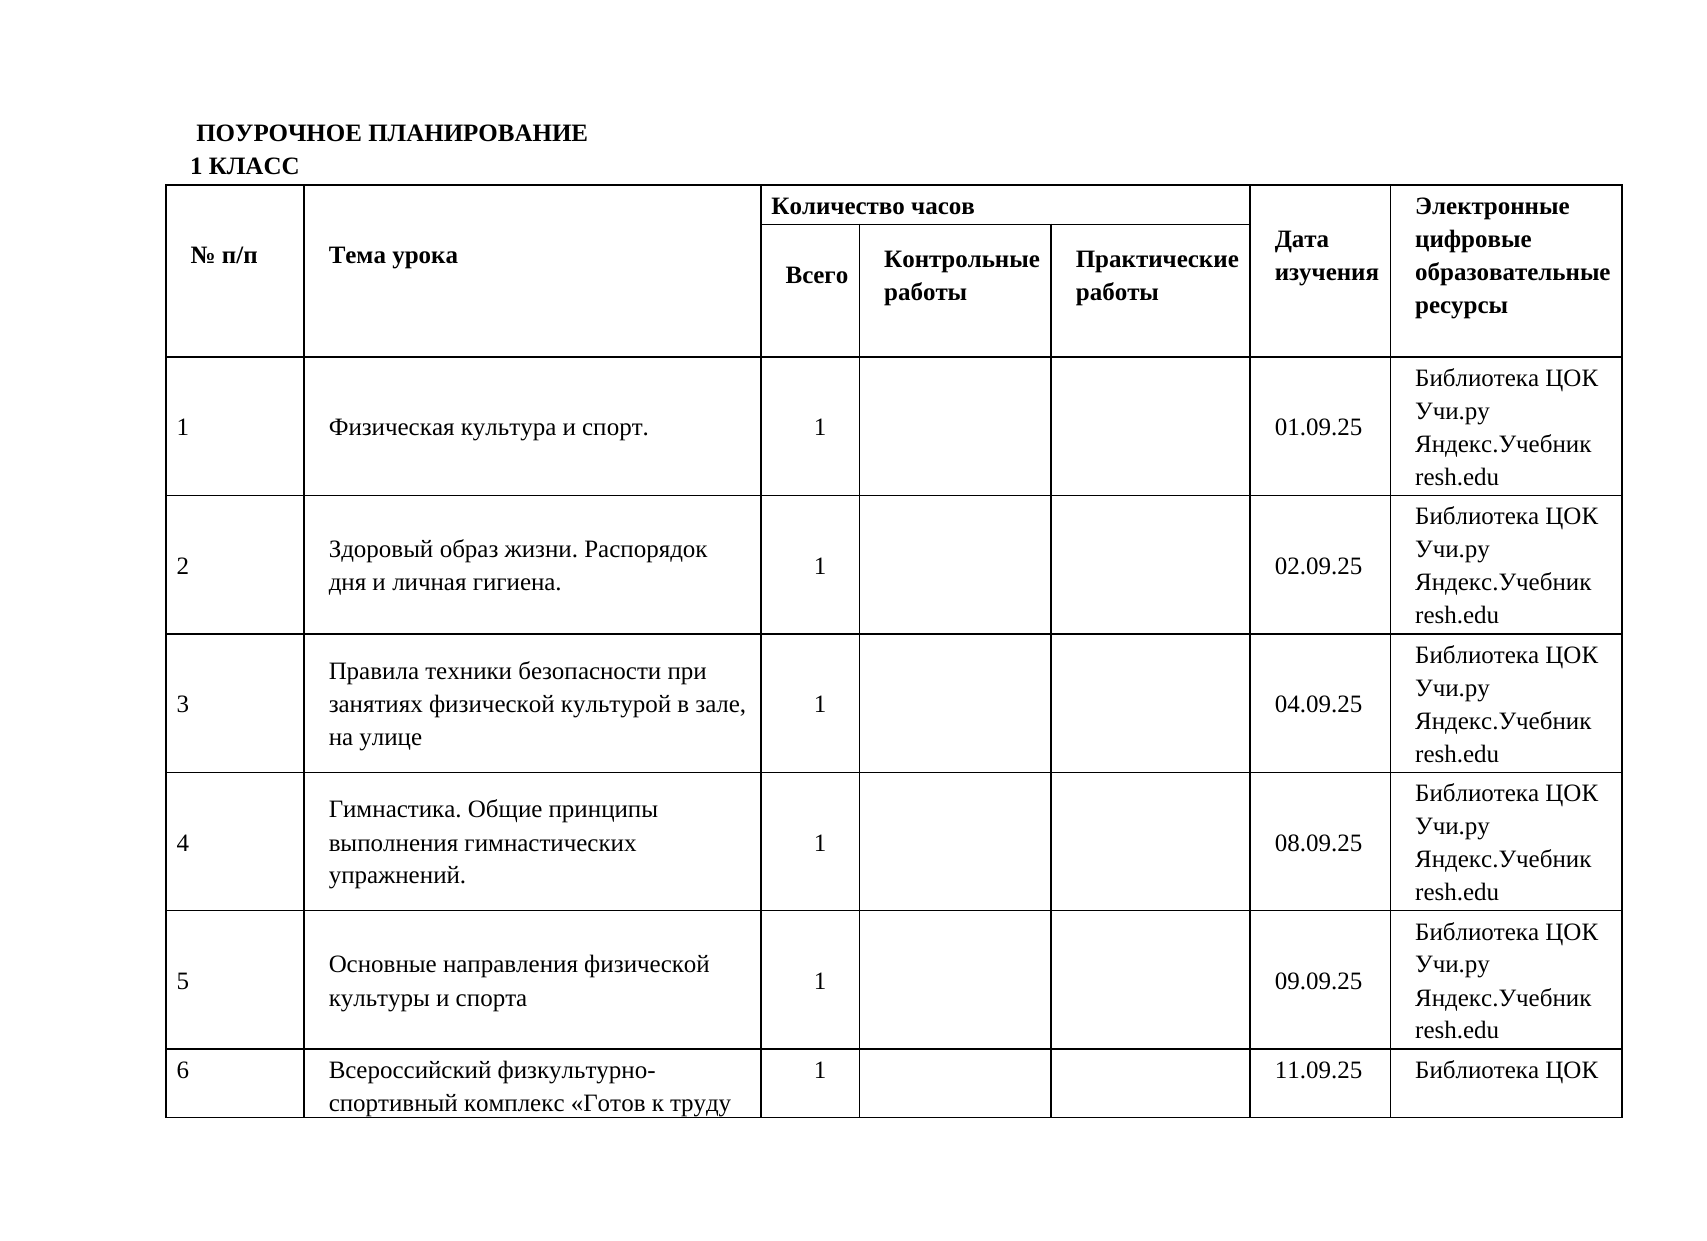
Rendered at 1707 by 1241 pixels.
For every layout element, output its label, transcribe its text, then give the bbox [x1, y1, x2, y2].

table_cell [305, 1050, 760, 1117]
table_cell Библиотека ЦОК Учи.ру Яндекс.Учебник resh.edu [1391, 773, 1621, 910]
table_cell 01.09.25 [1251, 358, 1390, 494]
table_cell Библиотека ЦОК Учи.ру Яндекс.Учебник resh.edu [1391, 358, 1621, 494]
table_header Тема урока [305, 186, 760, 356]
table_cell 6 [167, 1050, 303, 1117]
table_cell [1052, 496, 1249, 633]
table_cell 3 [167, 635, 303, 771]
table_cell 08.09.25 [1251, 773, 1390, 910]
table_cell Правила техники безопасности при занятиях физической культурой в зале, на улице [305, 635, 760, 771]
table_cell 1 [762, 635, 859, 771]
table_cell [860, 496, 1050, 633]
table_cell [860, 911, 1050, 1048]
table_cell Всего [762, 225, 859, 356]
table_cell [860, 1050, 1050, 1117]
table_cell 1 [762, 1050, 859, 1117]
text ПОУРОЧНОЕ ПЛАНИРОВАНИЕ [190, 118, 1618, 147]
table_cell Библиотека ЦОК Учи.ру Яндекс.Учебник resh.edu [1391, 635, 1621, 771]
table_header № п/п [167, 186, 303, 356]
table_header Электронные цифровые образовательные ресурсы [1391, 186, 1621, 356]
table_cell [1391, 1050, 1621, 1117]
table_cell 1 [762, 496, 859, 633]
table_cell Библиотека ЦОК Учи.ру Яндекс.Учебник resh.edu [1391, 496, 1621, 633]
table_cell 1 [167, 358, 303, 494]
table_cell Здоровый образ жизни. Распорядок дня и личная гигиена. [305, 496, 760, 633]
table_cell 11.09.25 [1251, 1050, 1390, 1117]
table_cell [1052, 773, 1249, 910]
table_cell Физическая культура и спорт. [305, 358, 760, 494]
table_cell [1052, 911, 1249, 1048]
table_cell 1 [762, 773, 859, 910]
table_cell [1052, 635, 1249, 771]
table_cell 4 [167, 773, 303, 910]
table_cell [1052, 358, 1249, 494]
table_cell Основные направления физической культуры и спорта [305, 911, 760, 1048]
text 1 КЛАСС [190, 151, 1618, 180]
table_cell Контрольные работы [860, 225, 1050, 356]
table_cell [860, 358, 1050, 494]
table_cell Гимнастика. Общие принципы выполнения гимнастических упражнений. [305, 773, 760, 910]
table_header Дата изучения [1251, 186, 1390, 356]
table_cell 09.09.25 [1251, 911, 1390, 1048]
table_cell 1 [762, 911, 859, 1048]
table_cell [860, 773, 1050, 910]
table_header Количество часов [762, 186, 1249, 223]
table_cell 2 [167, 496, 303, 633]
table_cell [1052, 1050, 1249, 1117]
table_cell 1 [762, 358, 859, 494]
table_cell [1391, 911, 1621, 1048]
table_cell 04.09.25 [1251, 635, 1390, 771]
table_cell 02.09.25 [1251, 496, 1390, 633]
table_cell [860, 635, 1050, 771]
table_cell Практические работы [1052, 225, 1249, 356]
table_cell 5 [167, 911, 303, 1048]
